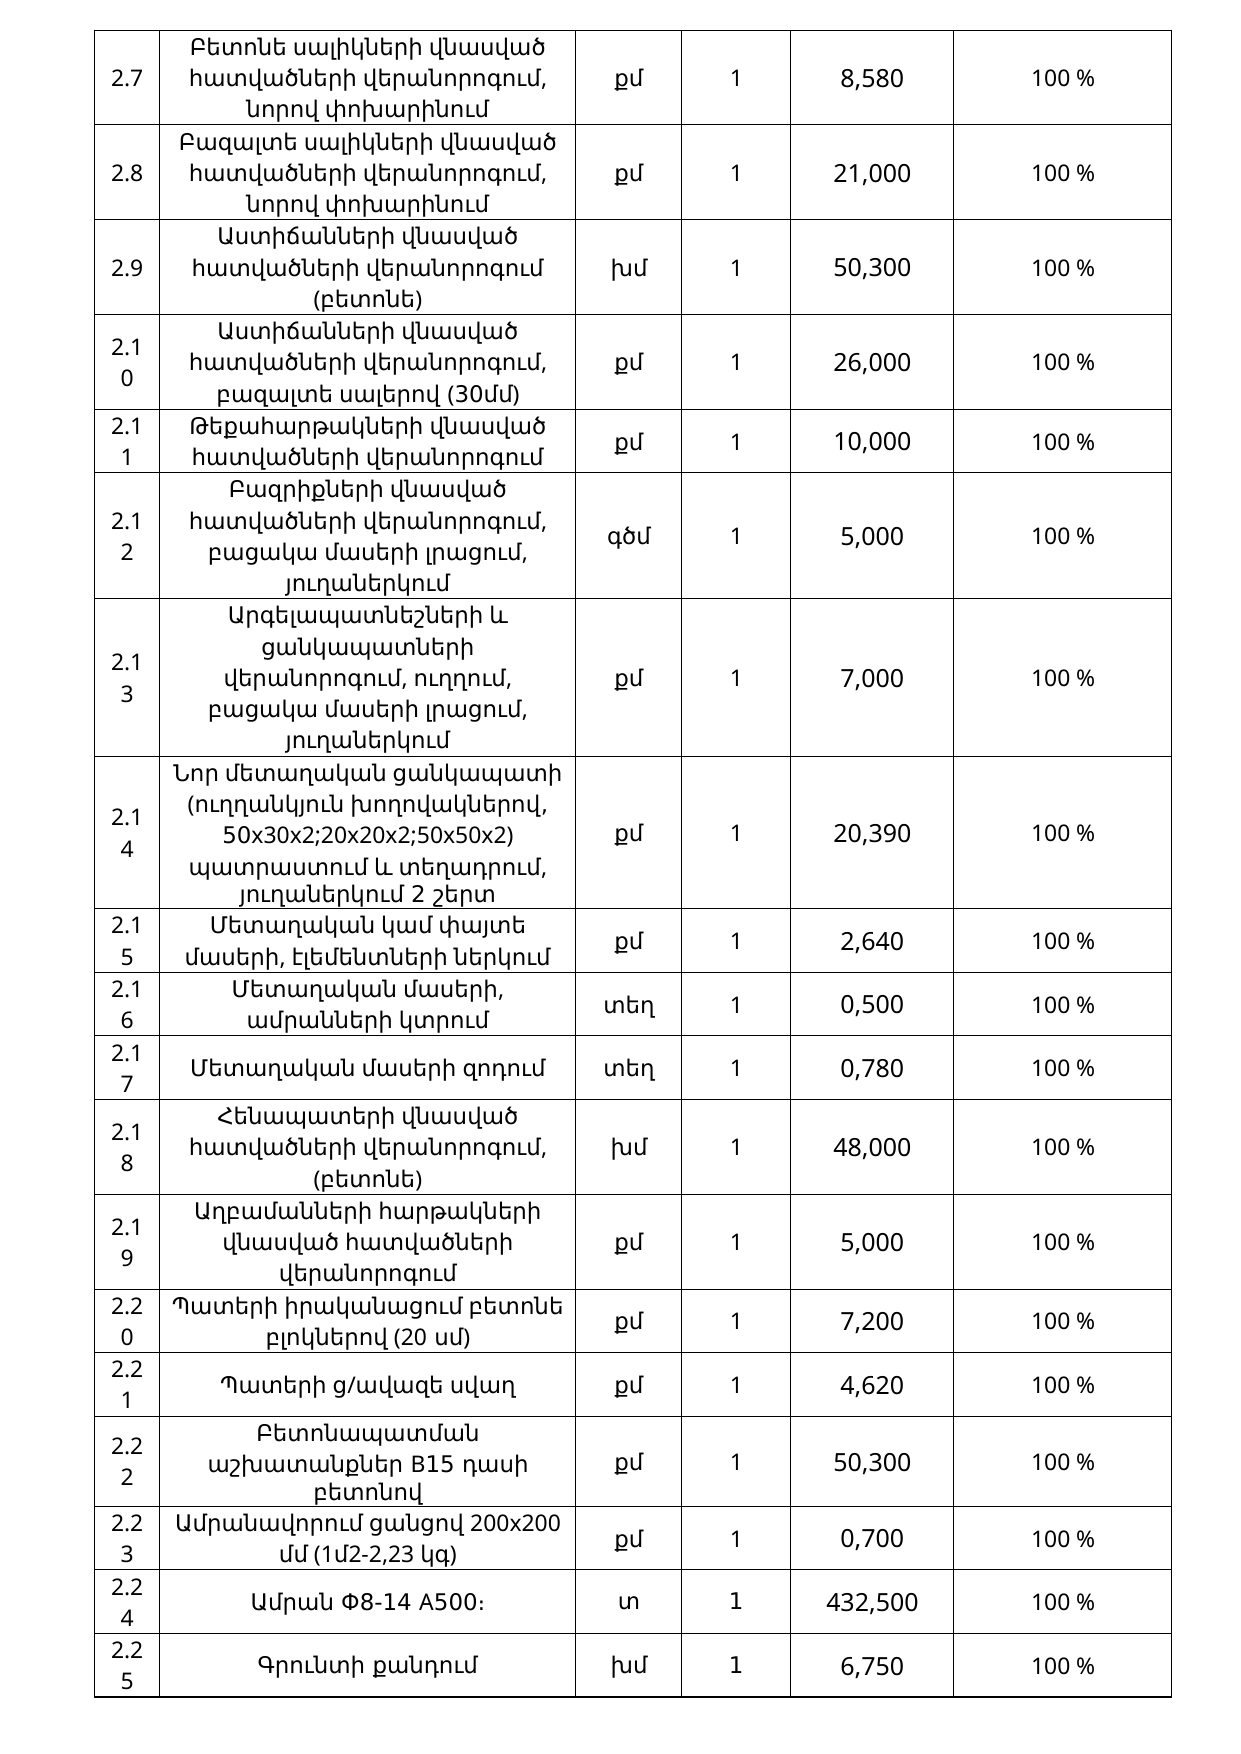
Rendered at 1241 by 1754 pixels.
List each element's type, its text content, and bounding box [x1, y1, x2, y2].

table_cell 100 % [954, 1100, 1171, 1194]
table_cell Ամրան Փ8-14 A500։ [160, 1570, 575, 1633]
table_cell 2.18 [95, 1100, 159, 1194]
table_cell քմ [576, 1417, 681, 1506]
table_cell 100 % [954, 1036, 1171, 1099]
table_cell Պատերի ց/ավազե սվաղ [160, 1353, 575, 1416]
table_cell 0,500 [791, 973, 953, 1035]
table_cell 100 % [954, 473, 1171, 598]
table_cell 1 [682, 1417, 790, 1506]
table_cell 1 [682, 757, 790, 908]
table_cell քմ [576, 909, 681, 972]
table_cell 2.25 [95, 1634, 159, 1696]
table_cell 100 % [954, 1570, 1171, 1633]
table_cell Աստիճանների վնասված հատվածների վերանորոգում (բետոնե) [160, 220, 575, 314]
table_cell տեղ [576, 973, 681, 1035]
table_cell Աղբամանների հարթակների վնասված հատվածների վերանորոգում [160, 1195, 575, 1288]
table_cell 2.12 [95, 473, 159, 598]
table_cell 2.11 [95, 410, 159, 472]
table_cell 5,000 [791, 1195, 953, 1288]
table_cell 10,000 [791, 410, 953, 472]
table_cell 7,200 [791, 1290, 953, 1352]
table_cell 100 % [954, 31, 1171, 124]
table_cell 1 [682, 1036, 790, 1099]
table_cell 1 [682, 410, 790, 472]
table_cell 1 [682, 599, 790, 756]
table_cell 100 % [954, 220, 1171, 314]
table_cell խմ [576, 1100, 681, 1194]
table_cell 2,640 [791, 909, 953, 972]
table_cell 1 [682, 1290, 790, 1352]
table_cell Գրունտի քանդում [160, 1634, 575, 1696]
table_cell Թեքահարթակների վնասված հատվածների վերանորոգում [160, 410, 575, 472]
table_cell քմ [576, 1195, 681, 1288]
table_cell 0,780 [791, 1036, 953, 1099]
table_cell 100 % [954, 125, 1171, 219]
table_cell 2.24 [95, 1570, 159, 1633]
table_cell 432,500 [791, 1570, 953, 1633]
table_cell 5,000 [791, 473, 953, 598]
table_cell 100 % [954, 1507, 1171, 1569]
table_cell Բազրիքների վնասված հատվածների վերանորոգում, բացակա մասերի լրացում, յուղաներկում [160, 473, 575, 598]
table_cell 1 [682, 1195, 790, 1288]
table_cell 2.10 [95, 315, 159, 409]
table_cell խմ [576, 1634, 681, 1696]
table_cell Նոր մետաղական ցանկապատի (ուղղանկյուն խողովակներով, 50x30x2;20x20x2;50x50x2) պատրաստում և տեղադրում, յուղաներկում 2 շերտ [160, 757, 575, 908]
table_cell քմ [576, 1353, 681, 1416]
table_cell 2.15 [95, 909, 159, 972]
table_cell 100 % [954, 599, 1171, 756]
table_cell 2.19 [95, 1195, 159, 1288]
table_cell 100 % [954, 1634, 1171, 1696]
table_cell քմ [576, 125, 681, 219]
table_cell 100 % [954, 973, 1171, 1035]
table_cell 6,750 [791, 1634, 953, 1696]
table_cell 2.14 [95, 757, 159, 908]
table_cell 1 [682, 473, 790, 598]
table_cell 2.21 [95, 1353, 159, 1416]
table_cell 2.16 [95, 973, 159, 1035]
table_cell 2.9 [95, 220, 159, 314]
table_cell 1 [682, 315, 790, 409]
table_cell 20,390 [791, 757, 953, 908]
table_cell Բետոնե սալիկների վնասված հատվածների վերանորոգում, նորով փոխարինում [160, 31, 575, 124]
table_cell խմ [576, 220, 681, 314]
table_cell 1 [682, 909, 790, 972]
table_cell 2.20 [95, 1290, 159, 1352]
table_cell 0,700 [791, 1507, 953, 1569]
table_cell Մետաղական կամ փայտե մասերի, էլեմենտների ներկում [160, 909, 575, 972]
table_cell տ [576, 1570, 681, 1633]
table_cell 100 % [954, 315, 1171, 409]
table_cell 26,000 [791, 315, 953, 409]
table_cell Մետաղական մասերի զոդում [160, 1036, 575, 1099]
table_cell 100 % [954, 1353, 1171, 1416]
table_cell 100 % [954, 1417, 1171, 1506]
table_cell 50,300 [791, 1417, 953, 1506]
table_cell 100 % [954, 1290, 1171, 1352]
table_cell 2.23 [95, 1507, 159, 1569]
table_cell Աստիճանների վնասված հատվածների վերանորոգում, բազալտե սալերով (30մմ) [160, 315, 575, 409]
table_cell 1 [682, 1100, 790, 1194]
table_cell քմ [576, 599, 681, 756]
table_cell 7,000 [791, 599, 953, 756]
table_cell 21,000 [791, 125, 953, 219]
table_cell 1 [682, 1353, 790, 1416]
table_cell տեղ [576, 1036, 681, 1099]
table_cell Բազալտե սալիկների վնասված հատվածների վերանորոգում, նորով փոխարինում [160, 125, 575, 219]
table_cell 100 % [954, 909, 1171, 972]
table_cell Ամրանավորում ցանցով 200x200 մմ (1մ2-2,23 կգ) [160, 1507, 575, 1569]
table_cell 100 % [954, 1195, 1171, 1288]
table_cell Պատերի իրականացում բետոնե բլոկներով (20 սմ) [160, 1290, 575, 1352]
table_cell Մետաղական մասերի, ամրանների կտրում [160, 973, 575, 1035]
table_cell քմ [576, 315, 681, 409]
table_cell Արգելապատնեշների և ցանկապատների վերանորոգում, ուղղում, բացակա մասերի լրացում, յուղաներկում [160, 599, 575, 756]
table_cell 1 [682, 1634, 790, 1696]
table_cell 1 [682, 31, 790, 124]
table_cell 8,580 [791, 31, 953, 124]
table_cell 2.8 [95, 125, 159, 219]
table_cell քմ [576, 1507, 681, 1569]
table_cell 2.7 [95, 31, 159, 124]
table_cell 1 [682, 973, 790, 1035]
table_cell 1 [682, 220, 790, 314]
table_cell Բետոնապատման աշխատանքներ B15 դասի բետոնով [160, 1417, 575, 1506]
table_cell 4,620 [791, 1353, 953, 1416]
table_cell 100 % [954, 410, 1171, 472]
table_cell 2.22 [95, 1417, 159, 1506]
table_cell 1 [682, 1570, 790, 1633]
table_cell 100 % [954, 757, 1171, 908]
table_cell 48,000 [791, 1100, 953, 1194]
table_cell Հենապատերի վնասված հատվածների վերանորոգում, (բետոնե) [160, 1100, 575, 1194]
table_cell քմ [576, 757, 681, 908]
table_cell 2.13 [95, 599, 159, 756]
table_cell 1 [682, 1507, 790, 1569]
table_cell 2.17 [95, 1036, 159, 1099]
table_cell 1 [682, 125, 790, 219]
table_cell քմ [576, 31, 681, 124]
table_cell քմ [576, 410, 681, 472]
table_cell քմ [576, 1290, 681, 1352]
table_cell 50,300 [791, 220, 953, 314]
table_cell գծմ [576, 473, 681, 598]
